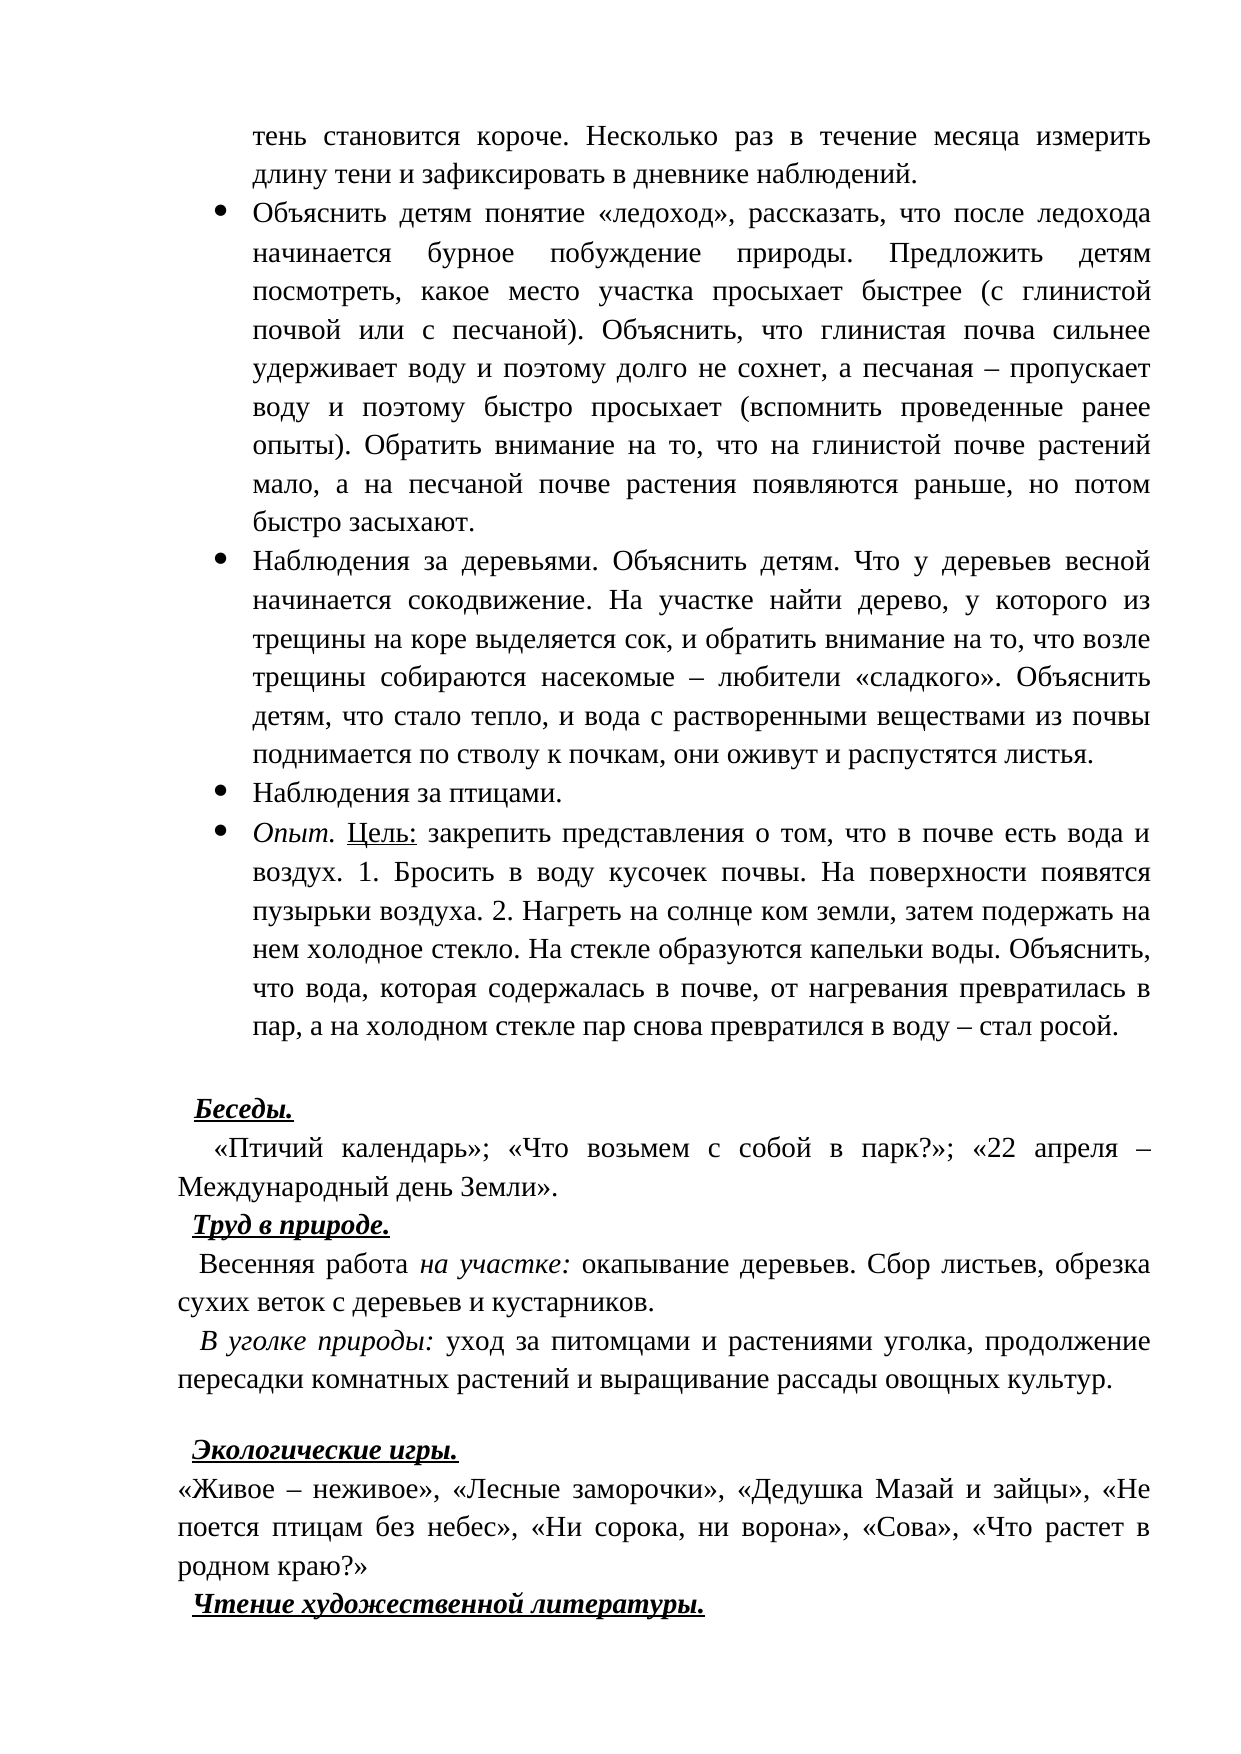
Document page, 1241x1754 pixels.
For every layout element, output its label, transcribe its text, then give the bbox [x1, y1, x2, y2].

text Весенняя работа на участке: окапывание деревьев. Сбор листьев, обрезка сухих веток с деревьев и кустарников. [177, 1246, 1152, 1318]
list Наблюдения за деревьями. Объяснить детям. Что у деревьев весной начинается сокодвижение. На участке найти дерево, у которого из трещины на коре выделяется сок, и обратить внимание на то, что возле трещины собираются насекомые – любители «сладкого». Объяснить детям, что стало тепло, и вода с растворенными веществами из почвы поднимается по стволу к почкам, они оживут и распустятся листья. [215, 543, 1152, 770]
list Наблюдения за птицами. [215, 775, 1152, 810]
text Экологические игры. [177, 1432, 1152, 1466]
list Опыт. Цель: закрепить представления о том, что в почве есть вода и воздух. 1. Бросить в воду кусочек почвы. На поверхности появятся пузырьки воздуха. 2. Нагреть на солнце ком земли, затем подержать на нем холодное стекло. На стекле образуются капельки воды. Объяснить, что вода, которая содержалась в почве, от нагревания превратилась в пар, а на холодном стекле пар снова превратился в воду – стал росой. [215, 815, 1152, 1042]
text Чтение художественной литературы. [177, 1586, 1152, 1620]
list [215, 118, 1152, 190]
text Труд в природе. [177, 1207, 1152, 1241]
text В уголке природы: уход за питомцами и растениями уголка, продолжение пересадки комнатных растений и выращивание рассады овощных культур. [177, 1323, 1152, 1395]
text «Птичий календарь»; «Что возьмем с собой в парк?»; «22 апреля – Международный день Земли». [177, 1130, 1152, 1202]
text «Живое – неживое», «Лесные заморочки», «Дедушка Мазай и зайцы», «Не поется птицам без небес», «Ни сорока, ни ворона», «Сова», «Что растет в родном краю?» [177, 1471, 1152, 1581]
list Объяснить детям понятие «ледоход», рассказать, что после ледохода начинается бурное побуждение природы. Предложить детям посмотреть, какое место участка просыхает быстрее (с глинистой почвой или с песчаной). Объяснить, что глинистая почва сильнее удерживает воду и поэтому долго не сохнет, а песчаная – пропускает воду и поэтому быстро просыхает (вспомнить проведенные ранее опыты). Обратить внимание на то, что на глинистой почве растений мало, а на песчаной почве растения появляются раньше, но потом быстро засыхают. [215, 195, 1152, 538]
text Беседы. [177, 1091, 1152, 1124]
